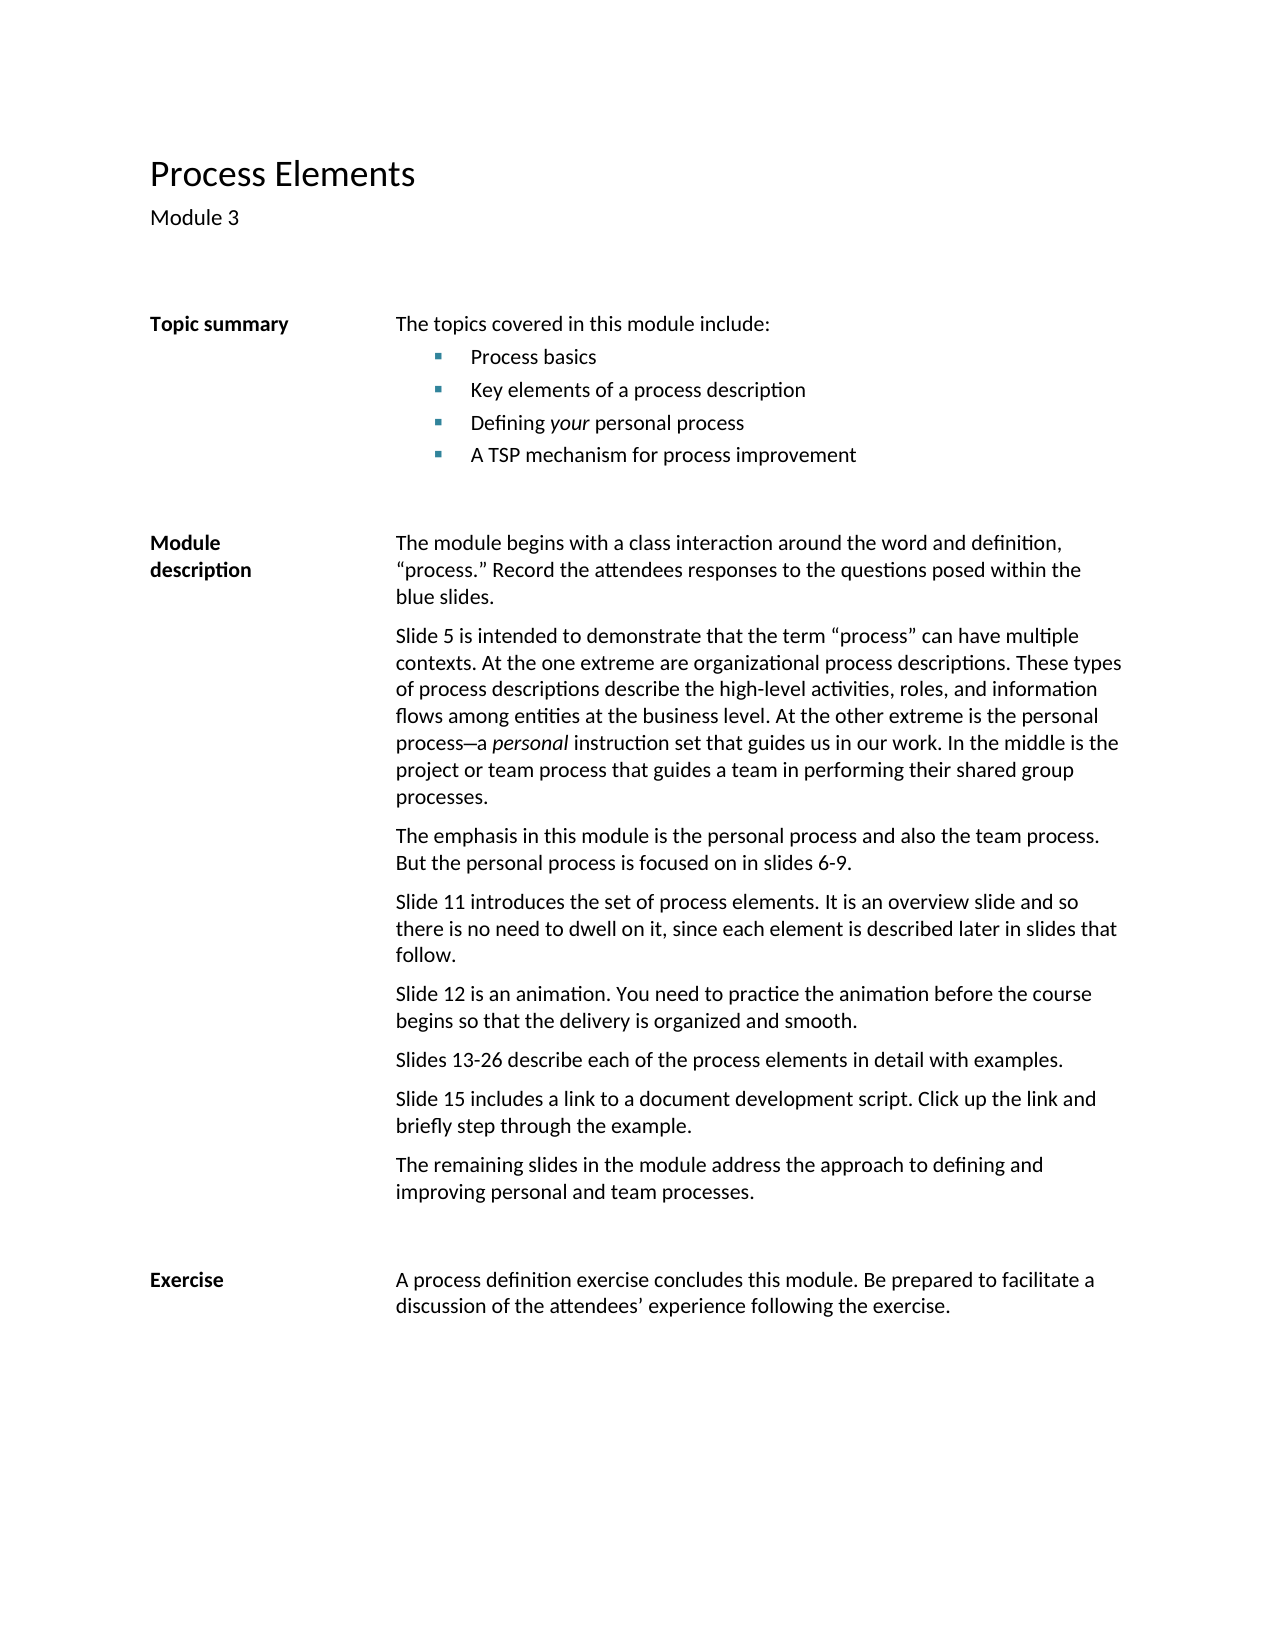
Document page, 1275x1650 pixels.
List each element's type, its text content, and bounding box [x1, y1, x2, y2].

table_header Exercise [139, 1266, 384, 1319]
table_header Topic summary [139, 310, 384, 468]
text Module 3 [150, 203, 1125, 231]
table_header The topics covered in this module include: Process basics Key elements of a process description Defining your personal process A TSP mechanism for process improvement [384, 310, 1136, 468]
table_header A process definition exercise concludes this module. Be prepared to facilitate a discussion of the attendees’ experience following the exercise. [384, 1266, 1136, 1319]
text Process Elements [150, 150, 1125, 196]
table_header Module description [139, 530, 384, 1205]
table_header The module begins with a class interaction around the word and definition, “process.” Record the attendees responses to the questions posed within the blue slides. Slide 5 is intended to demonstrate that the term “process” can have multiple contexts. At the one extreme are organizational process descriptions. These types of process descriptions describe the high-level activities, roles, and information flows among entities at the business level. At the other extreme is the personal process—a personal instruction set that guides us in our work. In the middle is the project or team process that guides a team in performing their shared group processes. The emphasis in this module is the personal process and also the team process. But the personal process is focused on in slides 6-9. Slide 11 introduces the set of process elements. It is an overview slide and so there is no need to dwell on it, since each element is described later in slides that follow. Slide 12 is an animation. You need to practice the animation before the course begins so that the delivery is organized and smooth. Slides 13-26 describe each of the process elements in detail with examples. Slide 15 includes a link to a document development script. Click up the link and briefly step through the example. The remaining slides in the module address the approach to defining and improving personal and team processes. [384, 530, 1136, 1205]
